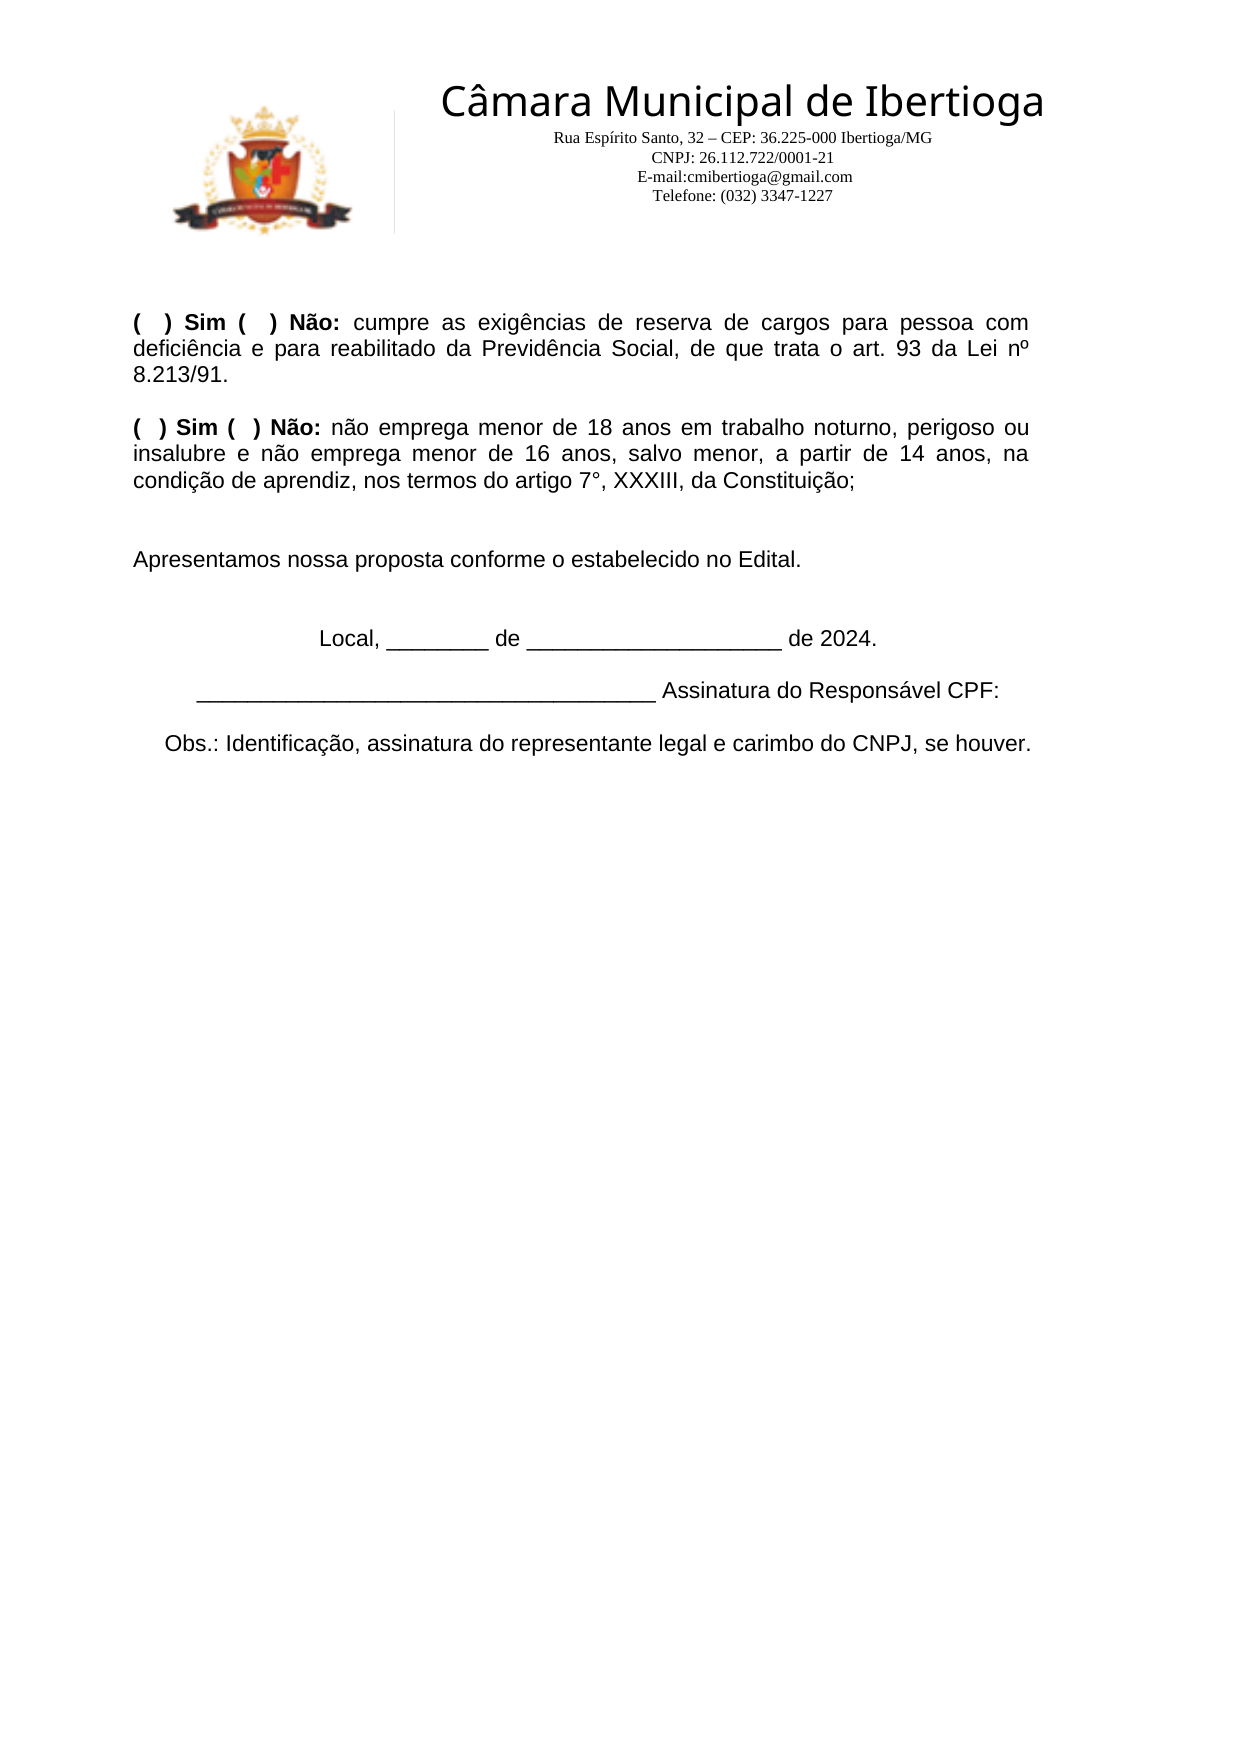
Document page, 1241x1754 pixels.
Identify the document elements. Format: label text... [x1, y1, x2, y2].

text ____________________________________ Assinatura do Responsável CPF: [133, 677, 1063, 704]
picture [125, 53, 395, 290]
text Apresentamos nossa proposta conforme o estabelecido no Edital. [133, 546, 1063, 572]
text ( ) Sim ( ) Não: não emprega menor de 18 anos em trabalho noturno, perigoso ou insalubre e não emprega menor de 16 anos, salvo menor, a partir de 14 anos, na condição de aprendiz, nos termos do artigo 7°, XXXIII, da Constituição; [133, 414, 1030, 493]
text Local, ________ de ____________________ de 2024. [133, 625, 1063, 651]
text Obs.: Identificação, assinatura do representante legal e carimbo do CNPJ, se houver. [133, 730, 1063, 757]
text ( ) Sim ( ) Não: cumpre as exigências de reserva de cargos para pessoa com deficiência e para reabilitado da Previdência Social, de que trata o art. 93 da Lei nº 8.213/91. [133, 308, 1030, 388]
